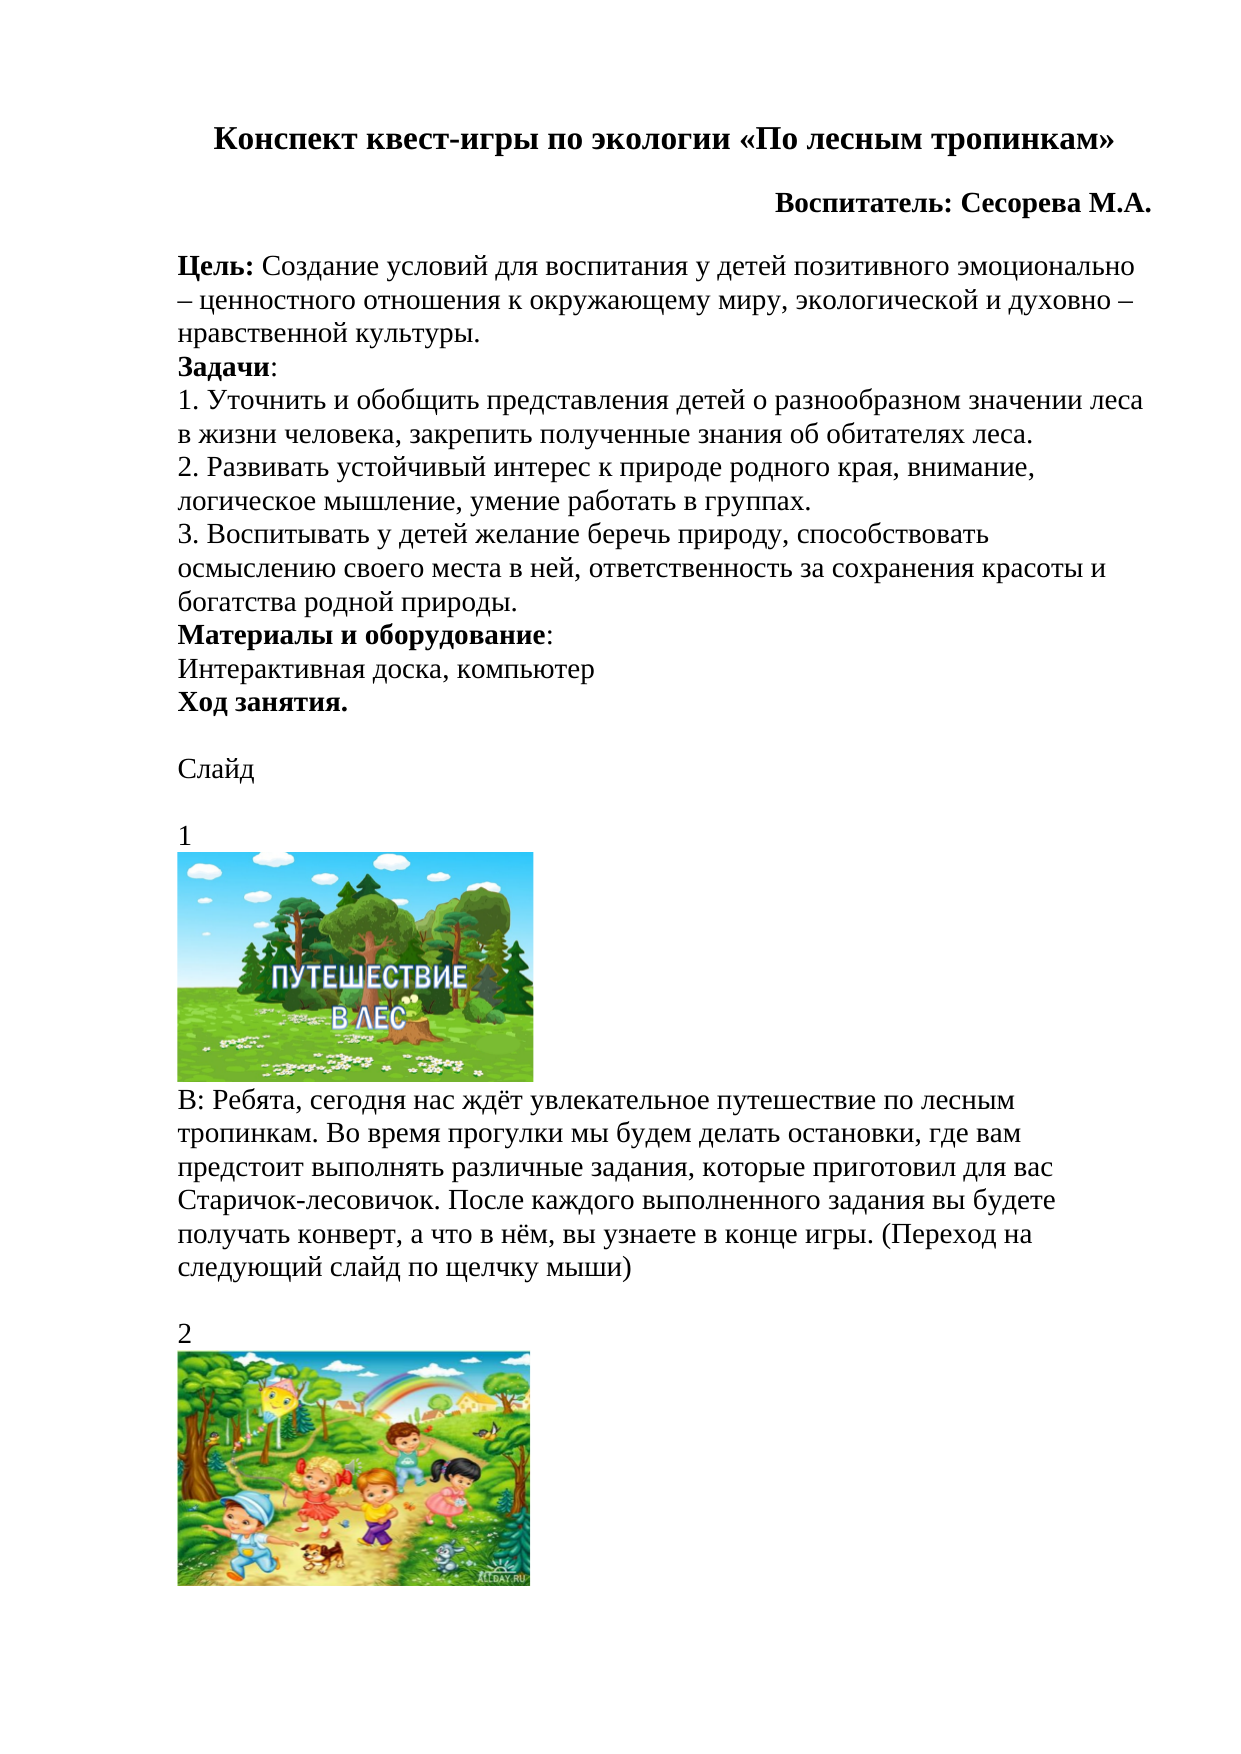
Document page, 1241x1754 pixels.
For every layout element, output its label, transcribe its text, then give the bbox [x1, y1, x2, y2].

text Ход занятия. [177, 684, 1152, 718]
text Слайд [177, 751, 1152, 785]
text В: Ребята, сегодня нас ждёт увлекательное путешествие по лесным тропинкам. Во время прогулки мы будем делать остановки, где вам предстоит выполнять различные задания, которые приготовил для вас Старичок-лесовичок. После каждого выполненного задания вы будете получать конверт, а что в нём, вы узнаете в конце игры. (Переход на следующий слайд по щелчку мыши) [177, 1082, 1152, 1283]
text Цель: Создание условий для воспитания у детей позитивного эмоционально – ценностного отношения к окружающему миру, экологической и духовно – нравственной культуры. [177, 248, 1152, 349]
text 2. Развивать устойчивый интерес к природе родного края, внимание, логическое мышление, умение работать в группах. [177, 449, 1152, 517]
picture [177, 1350, 531, 1586]
text Конспект квест-игры по экологии «По лесным тропинкам» [177, 118, 1152, 156]
text Задачи: [177, 349, 1152, 382]
text Материалы и оборудование: [177, 617, 1152, 651]
text Интерактивная доска, компьютер [177, 651, 1152, 684]
picture [177, 852, 534, 1082]
text 1 [177, 818, 1152, 852]
text 3. Воспитывать у детей желание беречь природу, способствовать осмыслению своего места в ней, ответственность за сохранения красоты и богатства родной природы. [177, 517, 1152, 617]
text Воспитатель: Сесорева М.А. [177, 186, 1152, 219]
text 1. Уточнить и обобщить представления детей о разнообразном значении леса в жизни человека, закрепить полученные знания об обитателях леса. [177, 382, 1152, 449]
text 2 [177, 1317, 1152, 1350]
